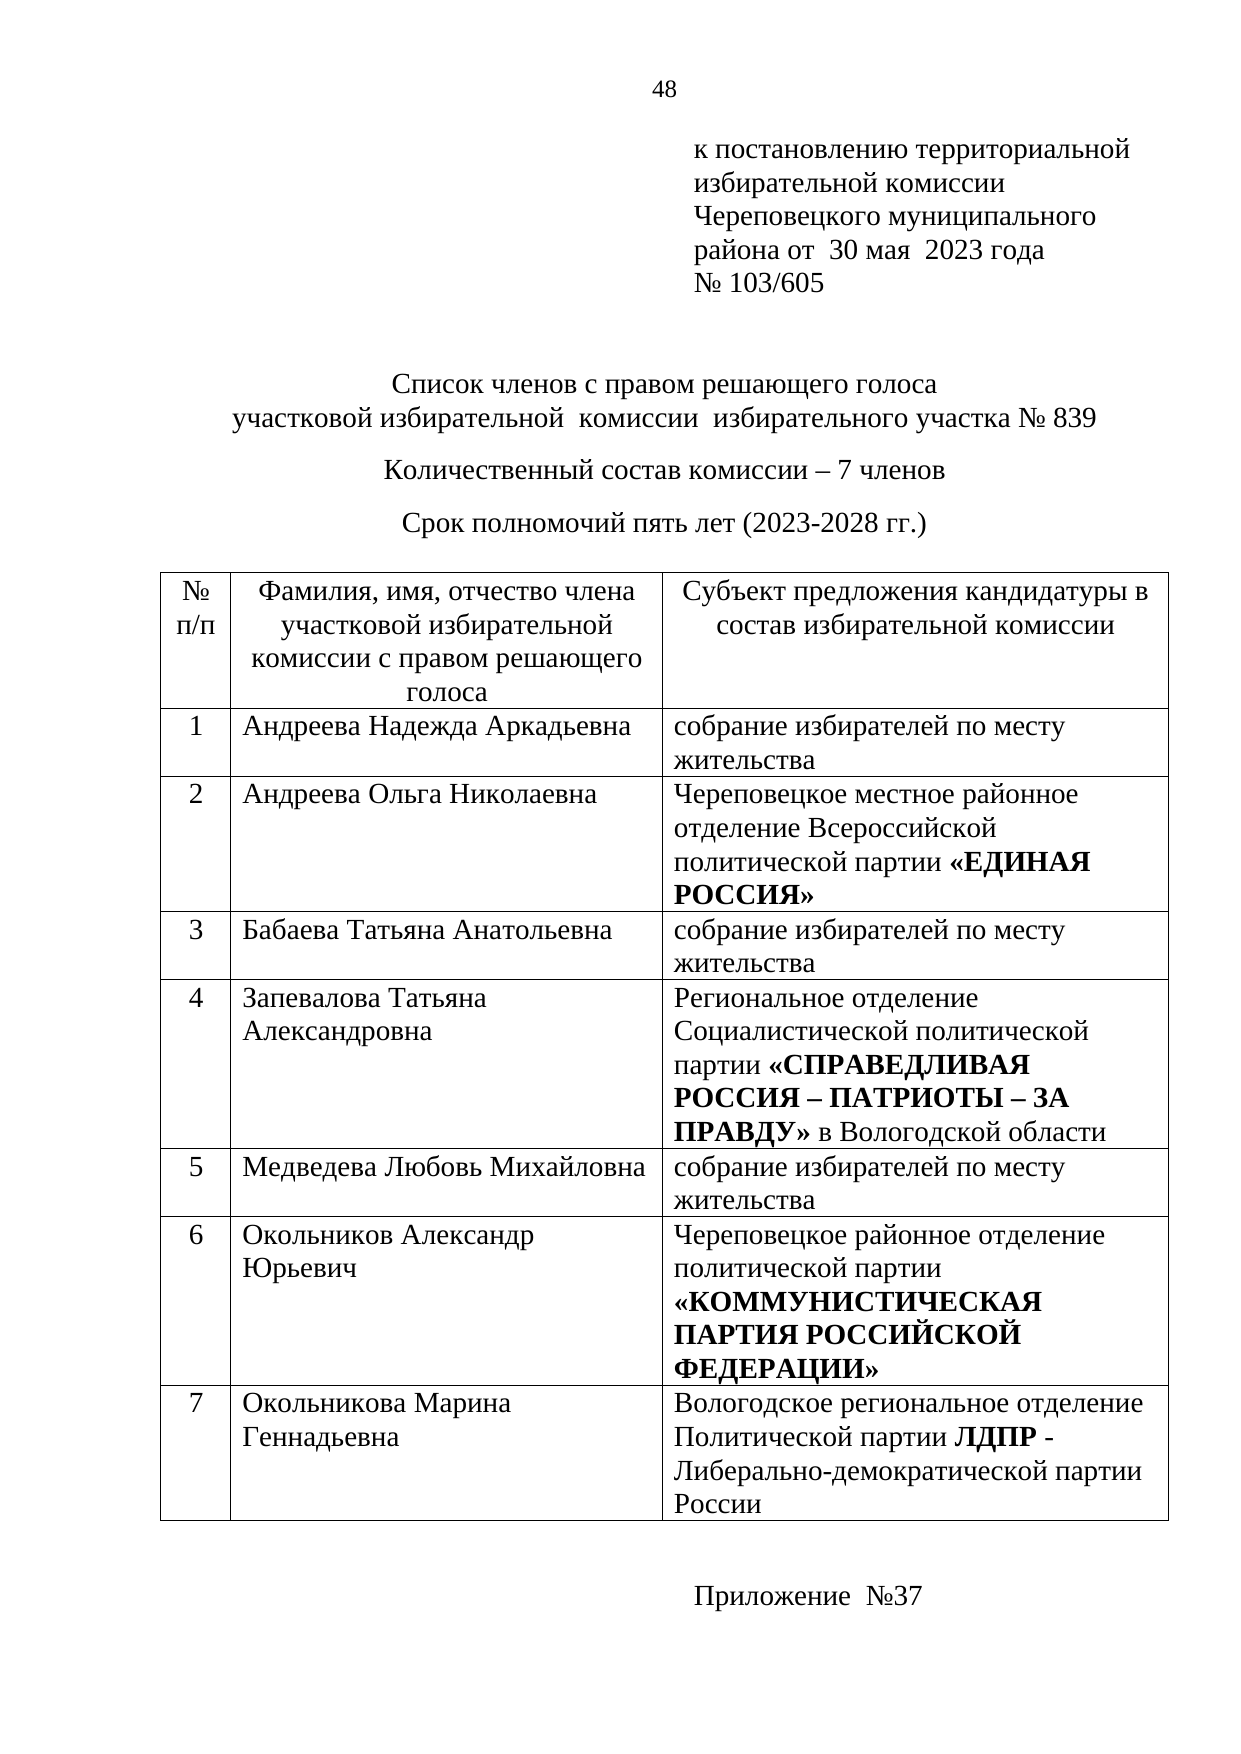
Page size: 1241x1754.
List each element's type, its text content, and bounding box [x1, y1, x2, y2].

table_cell собрание избирателей по месту жительства [663, 1149, 1168, 1216]
table_cell Запевалова Татьяна Александровна [231, 980, 662, 1148]
text к постановлению территориальной избирательной комиссии Череповецкого муниципального района от 30 мая 2023 года [693, 131, 1152, 266]
table_cell 5 [161, 1149, 230, 1216]
table_cell Окольникова Марина Геннадьевна [231, 1386, 662, 1520]
table_cell собрание избирателей по месту жительства [663, 709, 1168, 776]
text Срок полномочий пять лет (2023-2028 гг.) [177, 505, 1152, 539]
table_cell Андреева Ольга Николаевна [231, 777, 662, 911]
text Количественный состав комиссии – 7 членов [177, 452, 1152, 486]
text Приложение №37 [693, 1578, 1152, 1612]
table_cell 2 [161, 777, 230, 911]
table_cell Бабаева Татьяна Анатольевна [231, 912, 662, 979]
table_cell Медведева Любовь Михайловна [231, 1149, 662, 1216]
table_cell 4 [161, 980, 230, 1148]
table_cell 6 [161, 1217, 230, 1384]
table_cell 1 [161, 709, 230, 776]
table_cell 7 [161, 1386, 230, 1520]
table_cell Окольников Александр Юрьевич [231, 1217, 662, 1384]
text Список членов с правом решающего голоса [177, 366, 1152, 400]
text № 103/605 [693, 266, 1152, 299]
table_cell Череповецкое районное отделение политической партии «КОММУНИСТИЧЕСКАЯ ПАРТИЯ РОССИЙСКОЙ ФЕДЕРАЦИИ» [663, 1217, 1168, 1384]
table_cell Череповецкое местное районное отделение Всероссийской политической партии «ЕДИНАЯ РОССИЯ» [663, 777, 1168, 911]
table_cell 3 [161, 912, 230, 979]
text участковой избирательной комиссии избирательного участка № 839 [177, 400, 1152, 433]
table_cell Региональное отделение Социалистической политической партии «СПРАВЕДЛИВАЯ РОССИЯ – ПАТРИОТЫ – ЗА ПРАВДУ» в Вологодской области [663, 980, 1168, 1148]
table_cell Вологодское региональное отделение Политической партии ЛДПР - Либерально-демократической партии России [663, 1386, 1168, 1520]
table_cell собрание избирателей по месту жительства [663, 912, 1168, 979]
table_header № п/п [161, 573, 230, 707]
table_header Субъект предложения кандидатуры в состав избирательной комиссии [663, 573, 1168, 707]
table_cell Андреева Надежда Аркадьевна [231, 709, 662, 776]
table_header Фамилия, имя, отчество члена участковой избирательной комиссии с правом решающего голоса [231, 573, 662, 707]
